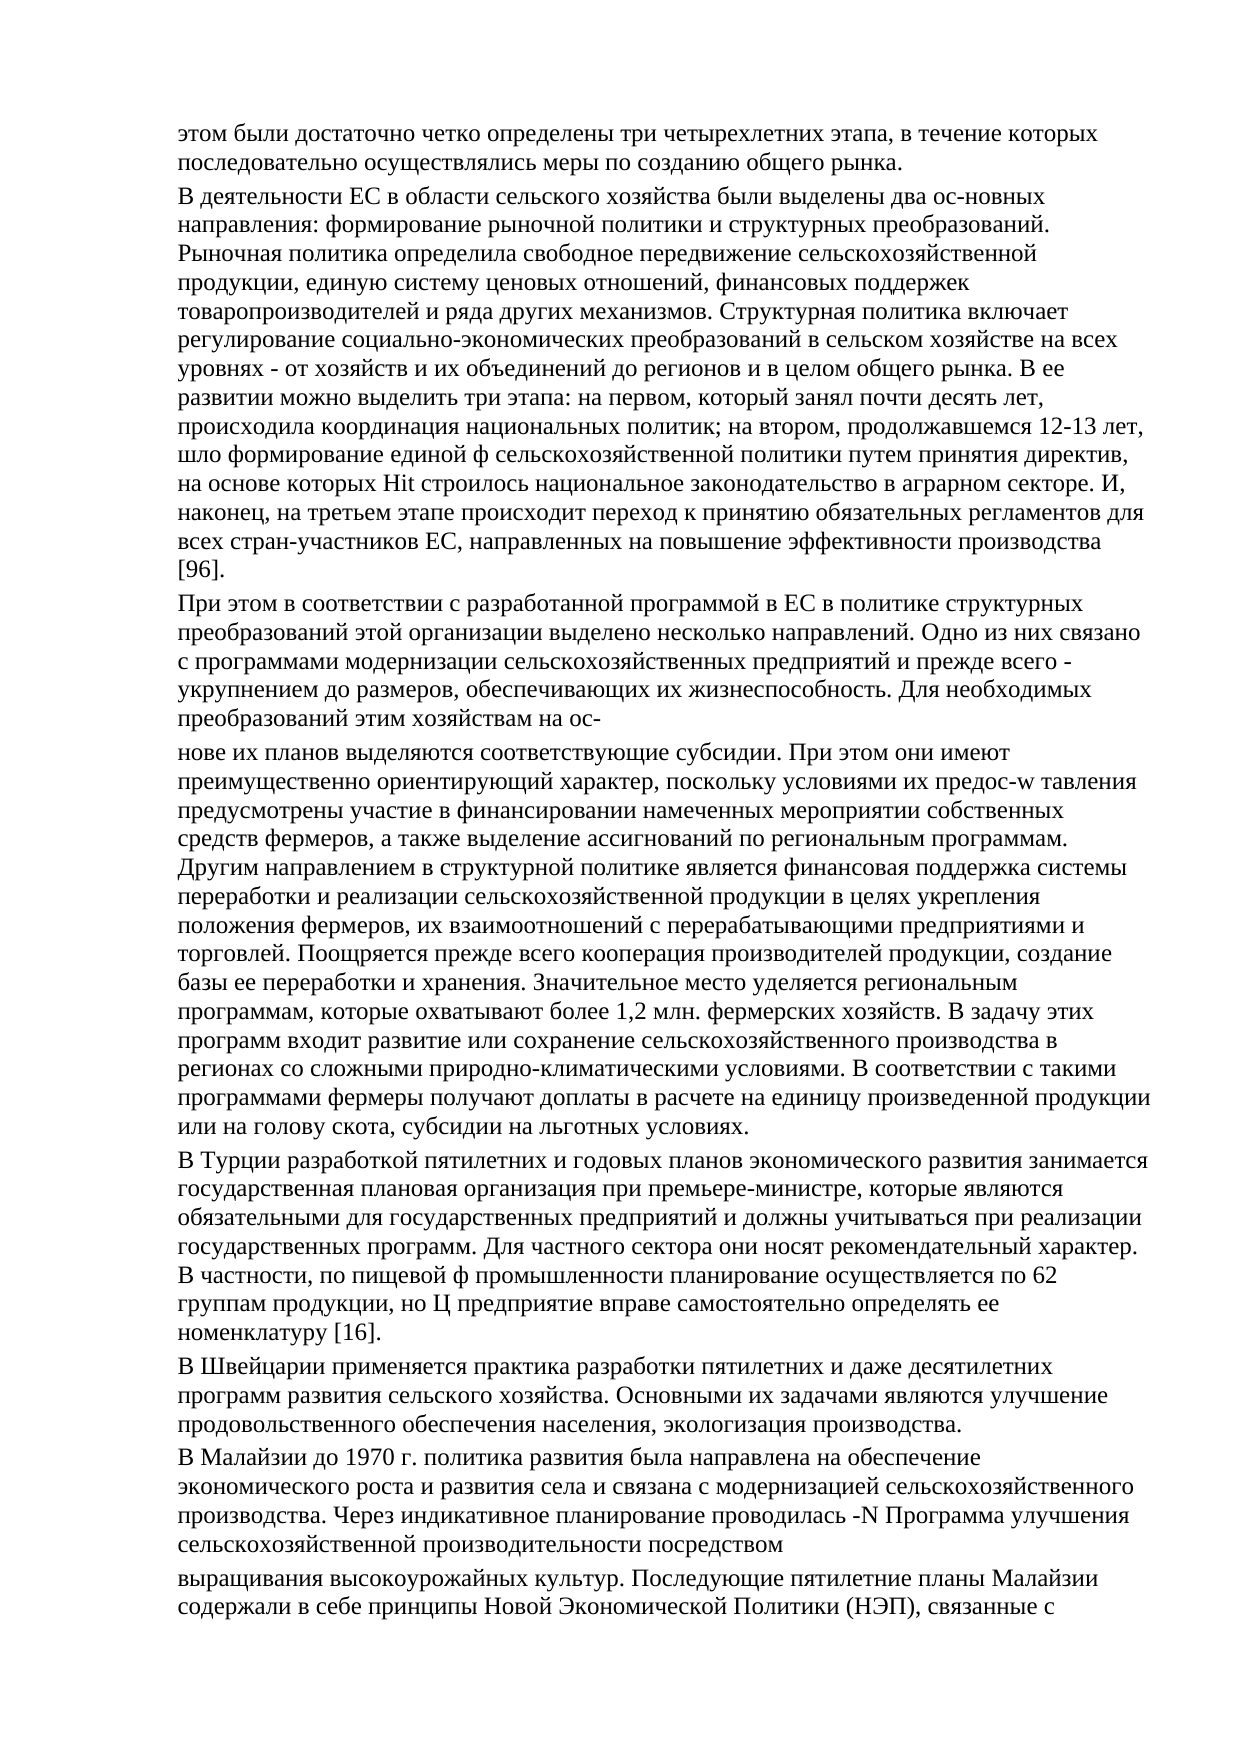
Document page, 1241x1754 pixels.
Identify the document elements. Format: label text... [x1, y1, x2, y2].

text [177, 118, 1152, 176]
text В Малайзии до 1970 г. политика развития была направлена на обеспечение экономического роста и развития села и связана с модернизацией сельскохозяйственного производства. Через индикативное планирование проводилась -N Программа улучшения сельскохозяйственной производительности посредством [177, 1442, 1152, 1557]
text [177, 1563, 1152, 1620]
text В деятельности ЕС в области сельского хозяйства были выделены два ос-новных направления: формирование рыночной политики и структурных преобразований. Рыночная политика определила свободное передвижение сельскохозяйственной продукции, единую систему ценовых отношений, финансовых поддержек товаропроизводителей и ряда других механизмов. Структурная политика включает регулирование социально-экономических преобразований в сельском хозяйстве на всех уровнях - от хозяйств и их объединений до регионов и в целом общего рынка. В ее развитии можно выделить три этапа: на первом, который занял почти десять лет, происходила координация национальных политик; на втором, продолжавшемся 12-13 лет, шло формирование единой ф сельскохозяйственной политики путем принятия директив, на основе которых Hit строилось национальное законодательство в аграрном секторе. И, наконец, на третьем этапе происходит переход к принятию обязательных регламентов для всех стран-участников ЕС, направленных на повышение эффективности производства [96]. [177, 181, 1152, 583]
text При этом в соответствии с разработанной программой в ЕС в политике структурных преобразований этой организации выделено несколько направлений. Одно из них связано с программами модернизации сельскохозяйственных предприятий и прежде всего - укрупнением до размеров, обеспечивающих их жизнеспособность. Для необходимых преобразований этим хозяйствам на ос- [177, 588, 1152, 732]
text нове их планов выделяются соответствующие субсидии. При этом они имеют преимущественно ориентирующий характер, поскольку условиями их предос-w тавления предусмотрены участие в финансировании намеченных мероприятии собственных средств фермеров, а также выделение ассигнований по региональным программам. Другим направлением в структурной политике является финансовая поддержка системы переработки и реализации сельскохозяйственной продукции в целях укрепления положения фермеров, их взаимоотношений с перерабатывающими предприятиями и торговлей. Поощряется прежде всего кооперация производителей продукции, создание базы ее переработки и хранения. Значительное место уделяется региональным программам, которые охватывают более 1,2 млн. фермерских хозяйств. В задачу этих программ входит развитие или сохранение сельскохозяйственного производства в регионах со сложными природно-климатическими условиями. В соответствии с такими программами фермеры получают доплаты в расчете на единицу произведенной продукции или на голову скота, субсидии на льготных условиях. [177, 737, 1152, 1140]
text В Швейцарии применяется практика разработки пятилетних и даже десятилетних программ развития сельского хозяйства. Основными их задачами являются улучшение продовольственного обеспечения населения, экологизация производства. [177, 1351, 1152, 1437]
text В Турции разработкой пятилетних и годовых планов экономического развития занимается государственная плановая организация при премьере-министре, которые являются обязательными для государственных предприятий и должны учитываться при реализации государственных программ. Для частного сектора они носят рекомендательный характер. В частности, по пищевой ф промышленности планирование осуществляется по 62 группам продукции, но Ц предприятие вправе самостоятельно определять ее номенклатуру [16]. [177, 1145, 1152, 1346]
